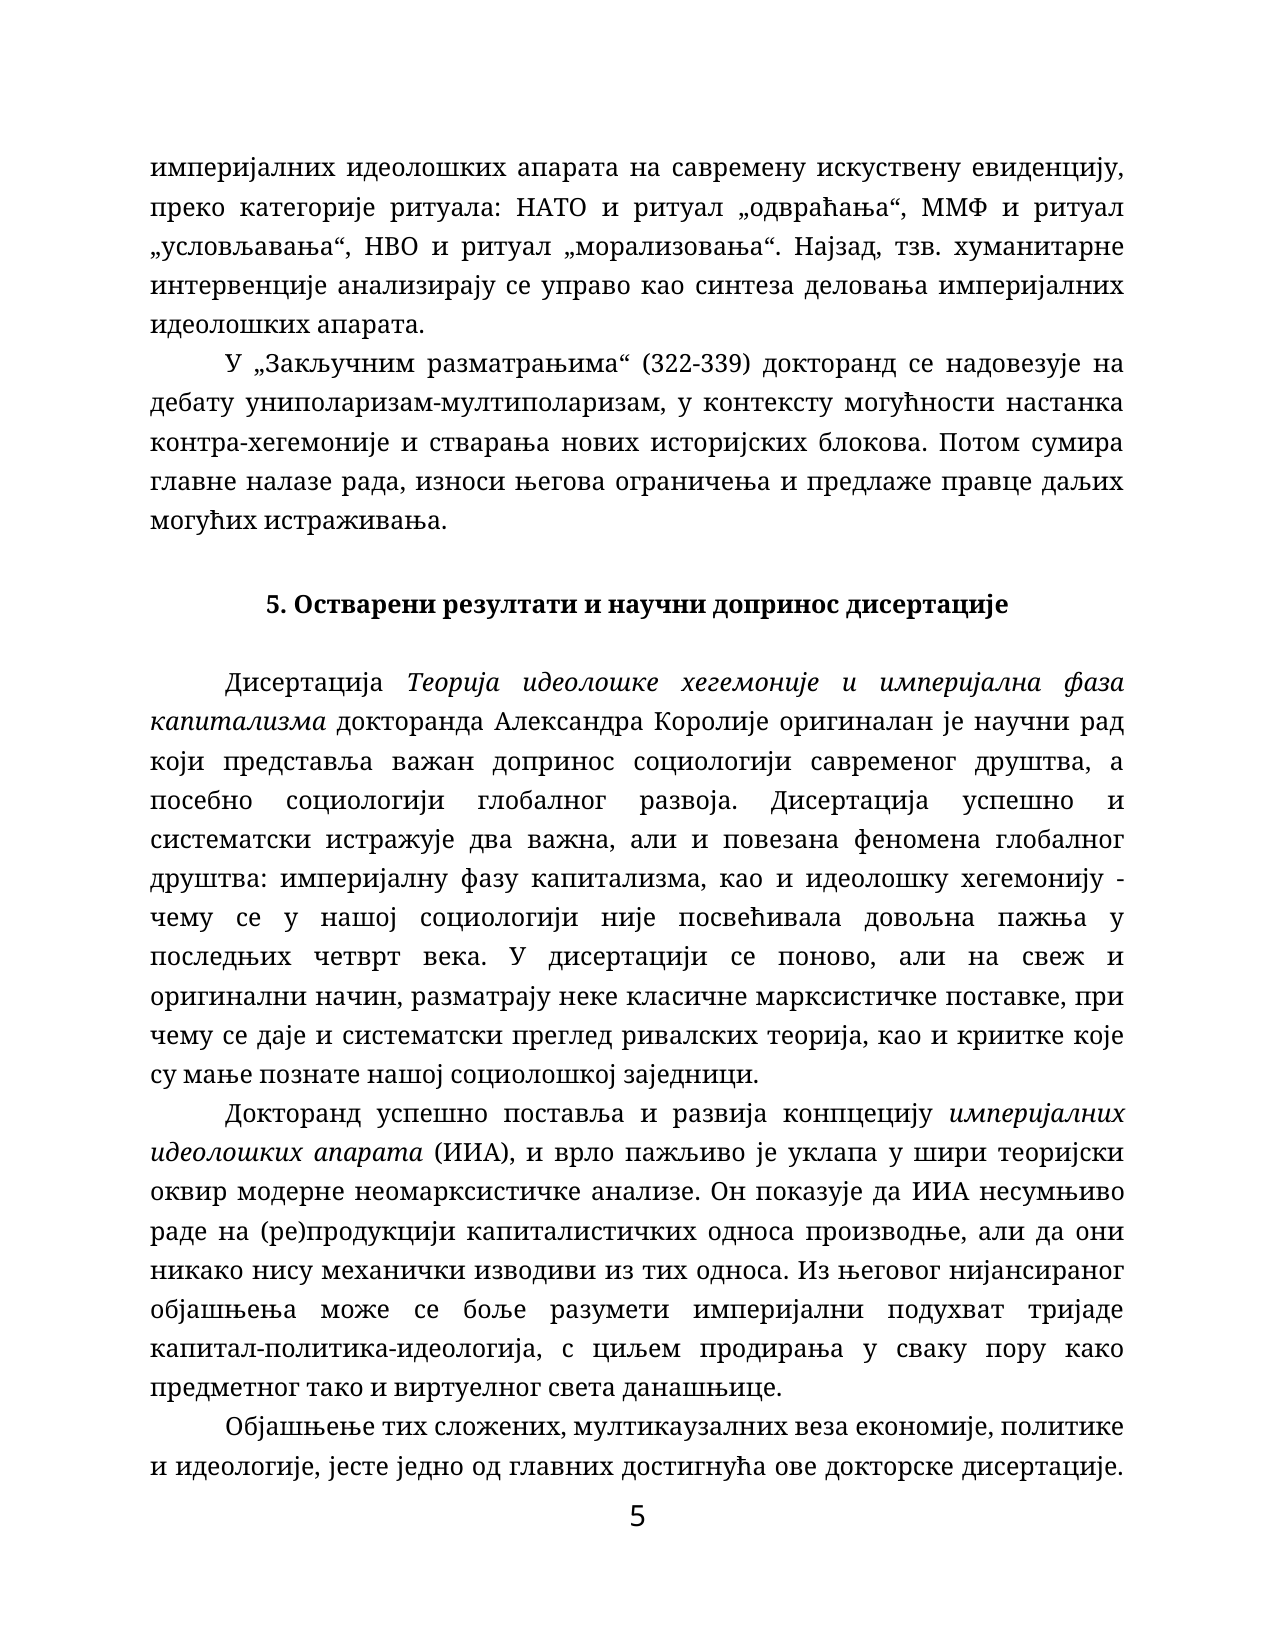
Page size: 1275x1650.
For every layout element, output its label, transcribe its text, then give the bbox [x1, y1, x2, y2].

text 5. Остварени резултати и научни допринос дисертације [150, 586, 1125, 621]
text У „Закључним разматрањима“ (322-339) докторанд се надовезује на дебату униполаризам-мултиполаризам, у контексту могућности настанка контра-хегемоније и стварања нових историјских блокова. Потом сумира главне налазе рада, износи његова ограничења и предлаже правце даљих могућих истраживања. [150, 346, 1125, 537]
text Дисертација Теорија идеолошке хегемоније и империјална фаза капитализма докторанда Александра Королије оригиналан је научни рад који представља важан допринос социологији савременог друштва, а посебно социологији глобалног развоја. Дисертација успешно и систематски истражује два важна, али и повезана феномена глобалног друштва: империјалну фазу капитализма, као и идеолошку хегемонију - чему се у нашој социологији није посвећивала довољна пажња у последњих четврт века. У дисертацији се поново, али на свеж и оригинални начин, разматрају неке класичне марксистичке поставке, при чему се даје и систематски преглед ривалских теорија, као и криитке које су мање познате нашој социолошкој заједници. [150, 665, 1125, 1091]
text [150, 1409, 1125, 1482]
text Докторанд успешно поставља и развија конпцецију империјалних идеолошких апарата (ИИА), и врло пажљиво је уклапа у шири теоријски оквир модерне неомарксистичке анализе. Он показује да ИИА несумњиво раде на (ре)продукцији капиталистичких односа производње, али да они никако нису механички изводиви из тих односа. Из његовог нијансираног објашњења може се боље разумети империјални подухват тријаде капитал-политика-идеологија, с циљем продирања у сваку пору како предметног тако и виртуелног света данашњице. [150, 1096, 1125, 1404]
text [150, 150, 1125, 341]
